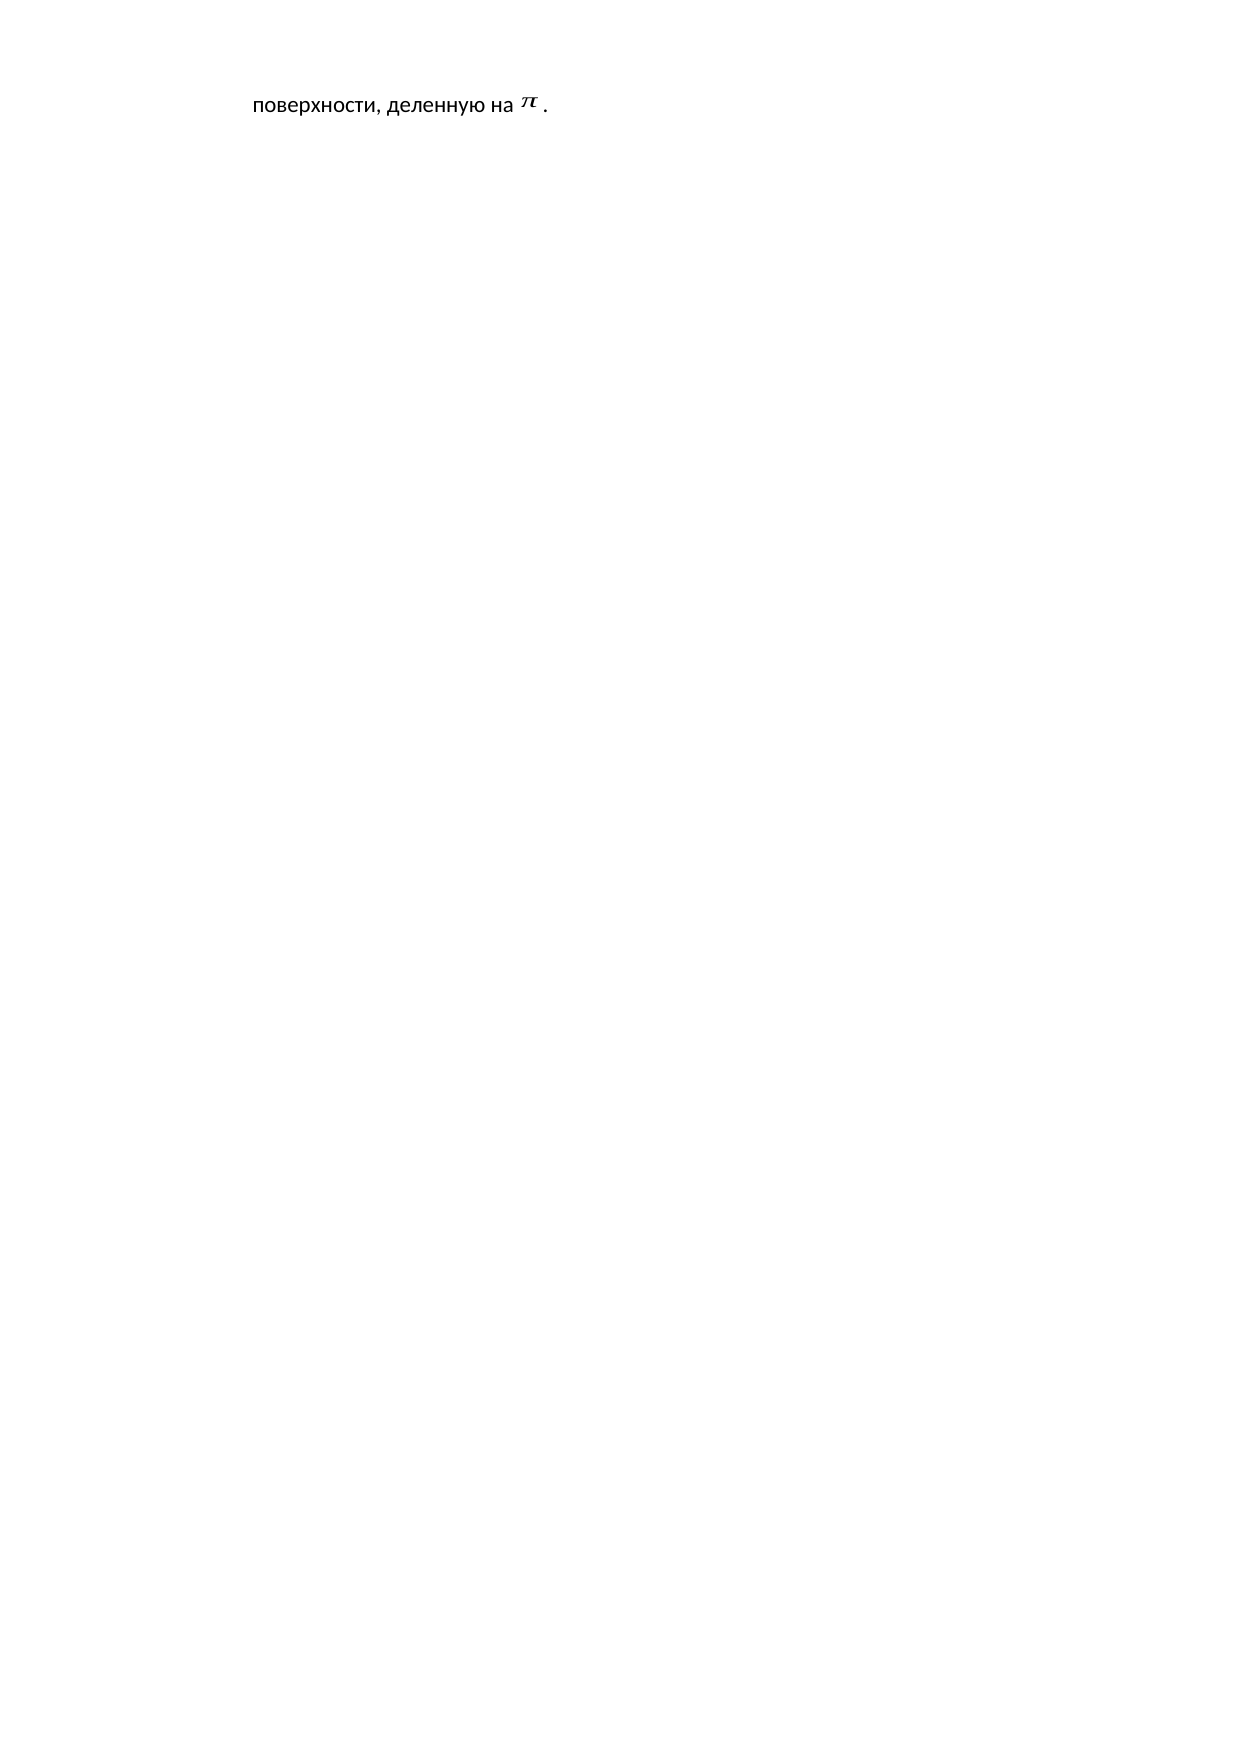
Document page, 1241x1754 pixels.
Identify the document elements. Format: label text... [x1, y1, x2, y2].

text поверхности, деленную на . [252, 89, 1152, 118]
